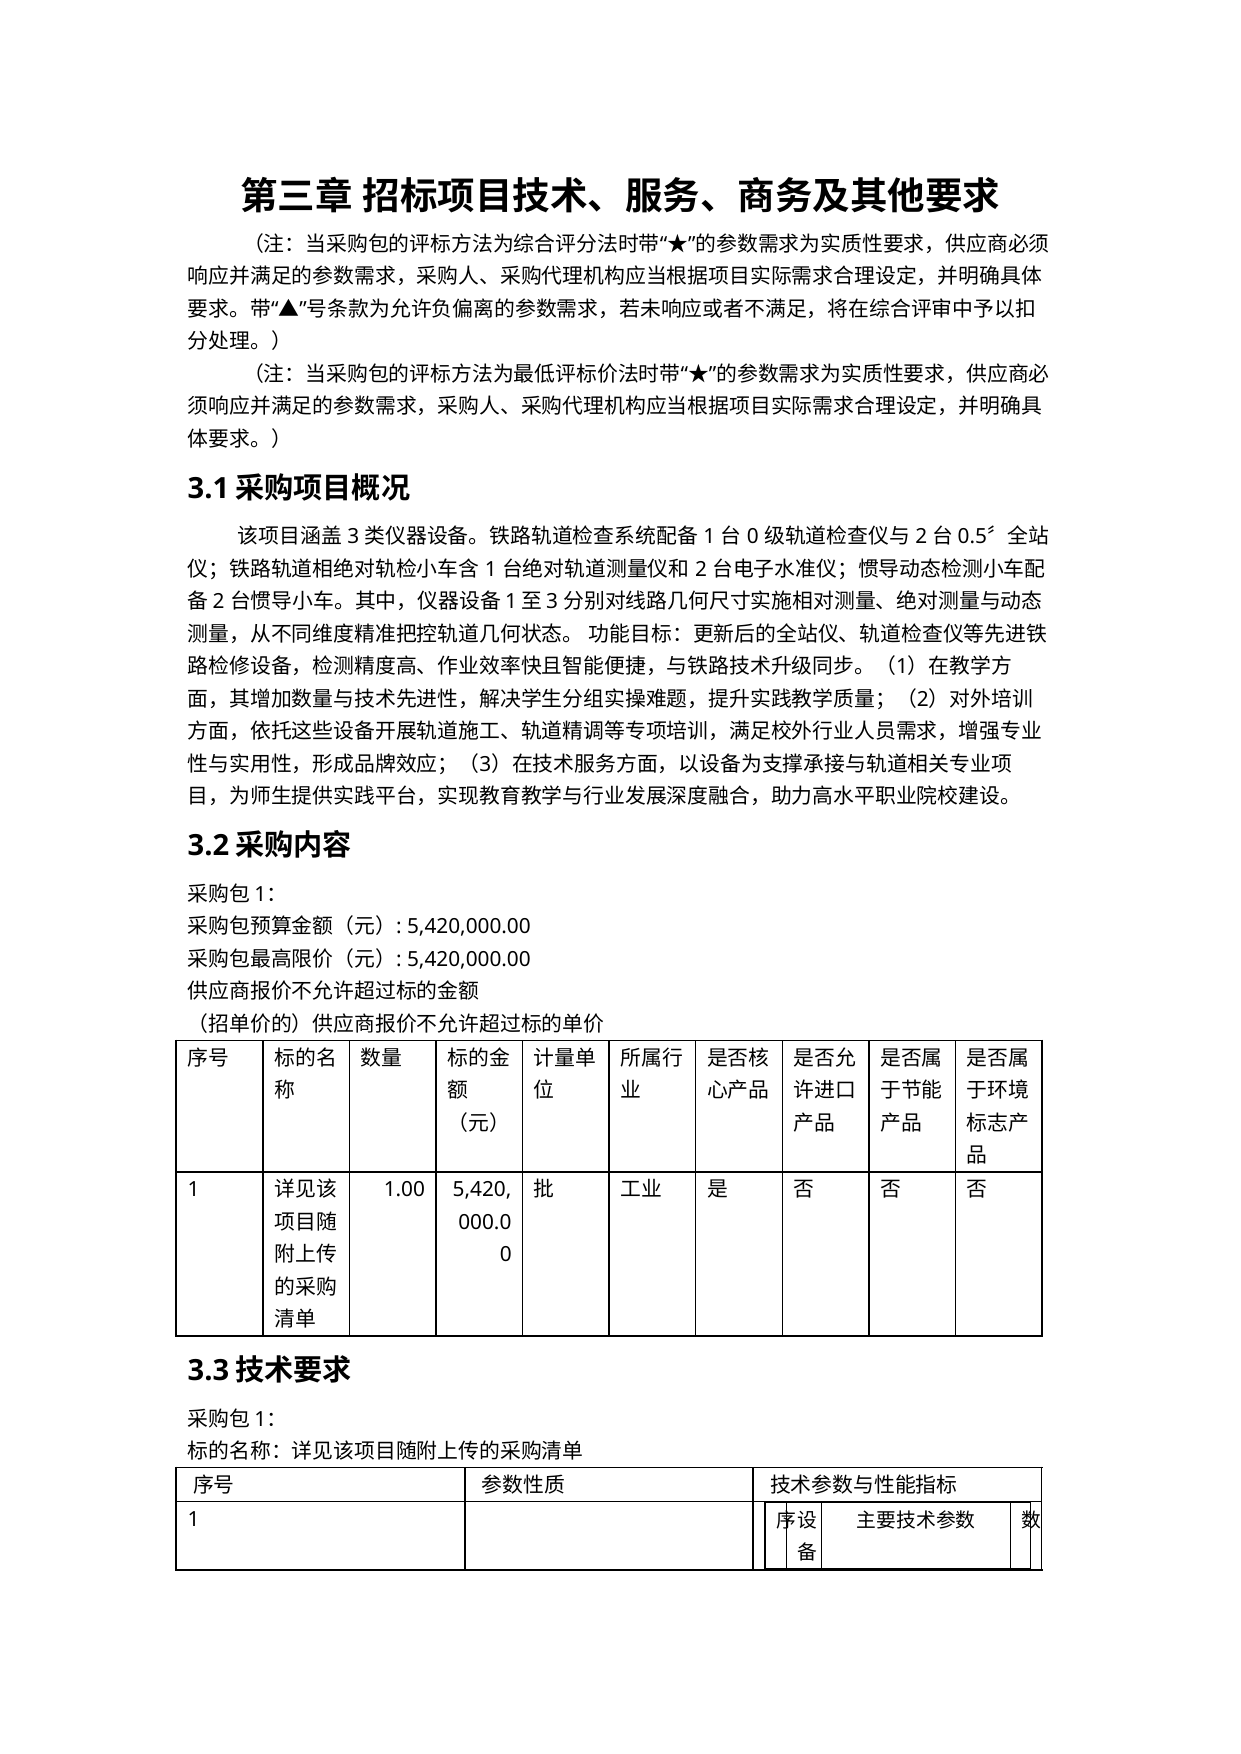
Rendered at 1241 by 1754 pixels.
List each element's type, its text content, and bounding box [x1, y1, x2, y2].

table_header 标的名称 [264, 1041, 349, 1171]
table_header 序号 [177, 1041, 262, 1171]
text （注：当采购包的评标方法为最低评标价法时带“★”的参数需求为实质性要求，供应商必须响应并满足的参数需求，采购人、采购代理机构应当根据项目实际需求合理设定，并明确具体要求。） [187, 357, 1053, 454]
table_cell 5,420,000.00 [437, 1173, 522, 1335]
text （招单价的）供应商报价不允许超过标的单价 [187, 1007, 1053, 1039]
text 3.1采购项目概况 [187, 454, 1053, 519]
table_header 序号 [177, 1468, 464, 1501]
text 标的名称：详见该项目随附上传的采购清单 [187, 1434, 1053, 1467]
text 采购包预算金额（元）: 5,420,000.00 [187, 909, 1053, 942]
table_cell 1 [177, 1502, 464, 1569]
table_cell 工业 [610, 1173, 695, 1335]
table_header 所属行业 [610, 1041, 695, 1171]
table_cell 1 [177, 1173, 262, 1335]
table_header 是否允许进口产品 [783, 1041, 868, 1171]
table_header 是否属于节能产品 [870, 1041, 955, 1171]
text 3.3技术要求 [187, 1337, 1053, 1402]
text 采购包1： [187, 1402, 1053, 1434]
table_cell [766, 1503, 786, 1568]
text （注：当采购包的评标方法为综合评分法时带“★”的参数需求为实质性要求，供应商必须响应并满足的参数需求，采购人、采购代理机构应当根据项目实际需求合理设定，并明确具体要求。带“▲”号条款为允许负偏离的参数需求，若未响应或者不满足，将在综合评审中予以扣分处理。） [187, 227, 1053, 357]
table_header 标的金额 （元） [437, 1041, 522, 1171]
table_header 是否核心产品 [696, 1041, 782, 1171]
table_cell [1031, 1502, 1041, 1569]
table_cell 否 [870, 1173, 955, 1335]
table_header 是否属于环境标志产品 [956, 1041, 1041, 1171]
table_cell 批 [523, 1173, 608, 1335]
table_header 技术参数与性能指标 [754, 1468, 1041, 1501]
table_cell 1.00 [350, 1173, 435, 1335]
table_cell 是 [696, 1173, 782, 1335]
table_cell [787, 1503, 821, 1568]
table_cell [1011, 1503, 1030, 1568]
table_cell 详见该项目随附上传的采购清单 [264, 1173, 349, 1335]
table_cell [754, 1502, 764, 1569]
table_header 数量 [350, 1041, 435, 1171]
table_cell [822, 1503, 1010, 1568]
text 第三章 招标项目技术、服务、商务及其他要求 [187, 162, 1053, 227]
table_cell 否 [956, 1173, 1041, 1335]
table_cell [466, 1502, 752, 1569]
text 该项目涵盖 3 类仪器设备。铁路轨道检查系统配备 1 台 0 级轨道检查仪与 2 台0.5〞全站仪；铁路轨道相绝对轨检小车含 1 台绝对轨道测量仪和 2 台电子水准仪；惯导动态检测小车配备2 台惯导小车。其中，仪器设备1至3 分别对线路几何尺寸实施相对测量、绝对测量与动态测量，从不同维度精准把控轨道几何状态。 功能目标：更新后的全站仪、轨道检查仪等先进铁路检修设备，检测精度高、作业效率快且智能便捷，与铁路技术升级同步。（1）在教学方面，其增加数量与技术先进性，解决学生分组实操难题，提升实践教学质量；（2）对外培训方面，依托这些设备开展轨道施工、轨道精调等专项培训，满足校外行业人员需求，增强专业性与实用性，形成品牌效应；（3）在技术服务方面，以设备为支撑承接与轨道相关专业项目，为师生提供实践平台，实现教育教学与行业发展深度融合，助力高水平职业院校建设。 [187, 519, 1053, 812]
text 3.2采购内容 [187, 812, 1053, 877]
table_header 参数性质 [466, 1468, 752, 1501]
text 采购包1： [187, 877, 1053, 909]
text 供应商报价不允许超过标的金额 [187, 974, 1053, 1007]
text 采购包最高限价（元）: 5,420,000.00 [187, 942, 1053, 974]
table_header 计量单位 [523, 1041, 608, 1171]
table_cell 否 [783, 1173, 868, 1335]
